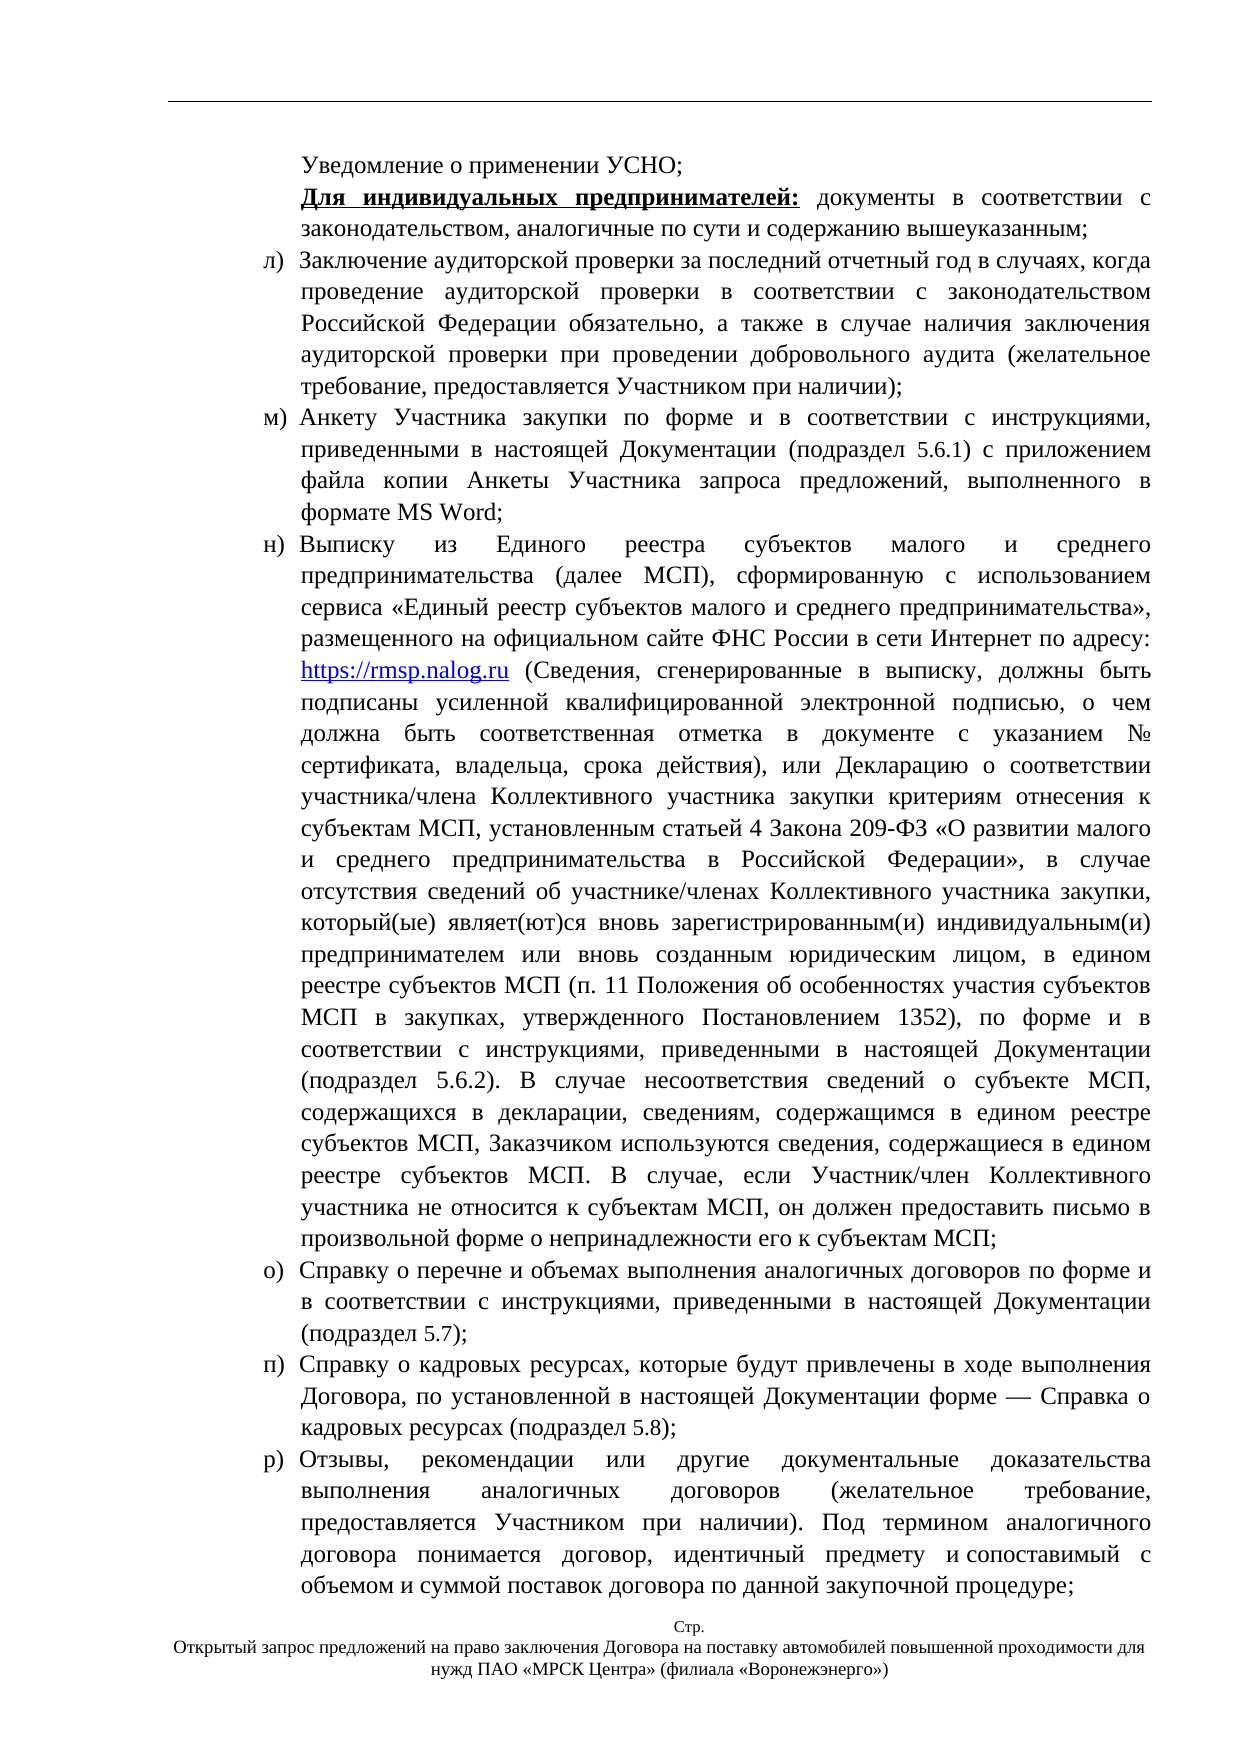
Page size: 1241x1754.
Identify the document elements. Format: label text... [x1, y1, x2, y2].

list Выписку из Единого реестра субъектов малого и среднего предпринимательства (далее МСП), сформированную с использованием сервиса «Единый реестр субъектов малого и среднего предпринимательства», размещенного на официальном сайте ФНС России в сети Интернет по адресу: https://rmsp.nalog.ru (Сведения, сгенерированные в выписку, должны быть подписаны усиленной квалифицированной электронной подписью, о чем должна быть соответственная отметка в документе с указанием № сертификата, владельца, срока действия), или Декларацию о соответствии участника/члена Коллективного участника закупки критериям отнесения к субъектам МСП, установленным статьей 4 Закона 209-ФЗ «О развитии малого и среднего предпринимательства в Российской Федерации», в случае отсутствия сведений об участнике/членах Коллективного участника закупки, который(ые) являет(ют)ся вновь зарегистрированным(и) индивидуальным(и) предпринимателем или вновь созданным юридическим лицом, в едином реестре субъектов МСП (п. 11 Положения об особенностях участия субъектов МСП в закупках, утвержденного Постановлением 1352), по форме и в соответствии с инструкциями, приведенными в настоящей Документации (подраздел 5.6.2). В случае несоответствия сведений о субъекте МСП, содержащихся в декларации, сведениям, содержащимся в едином реестре субъектов МСП, Заказчиком используются сведения, содержащиеся в едином реестре субъектов МСП. В случае, если Участник/член Коллективного участника не относится к субъектам МСП, он должен предоставить письмо в произвольной форме о непринадлежности его к субъектам МСП; [263, 529, 1152, 1252]
list Анкету Участника закупки по форме и в соответствии с инструкциями, приведенными в настоящей Документации (подраздел 5.6.1) с приложением файла копии Анкеты Участника запроса предложений, выполненного в формате MS Word; [263, 402, 1152, 526]
list Справку о перечне и объемах выполнения аналогичных договоров по форме и в соответствии с инструкциями, приведенными в настоящей Документации (подраздел 5.7); [263, 1255, 1152, 1347]
text Уведомление о применении УСНО; [301, 150, 1152, 179]
text Для индивидуальных предпринимателей: документы в соответствии с законодательством, аналогичные по сути и содержанию вышеуказанным; [301, 182, 1152, 242]
list Справку о кадровых ресурсах, которые будут привлечены в ходе выполнения Договора, по установленной в настоящей Документации форме — Справка о кадровых ресурсах (подраздел 5.8); [263, 1349, 1152, 1441]
list Заключение аудиторской проверки за последний отчетный год в случаях, когда проведение аудиторской проверки в соответствии с законодательством Российской Федерации обязательно, а также в случае наличия заключения аудиторской проверки при проведении добровольного аудита (желательное требование, предоставляется Участником при наличии); [263, 245, 1152, 400]
list Отзывы, рекомендации или другие документальные доказательства выполнения аналогичных договоров (желательное требование, предоставляется Участником при наличии). Под термином аналогичного договора понимается договор, идентичный предмету и сопоставимый с объемом и суммой поставок договора по данной закупочной процедуре; [263, 1444, 1152, 1599]
